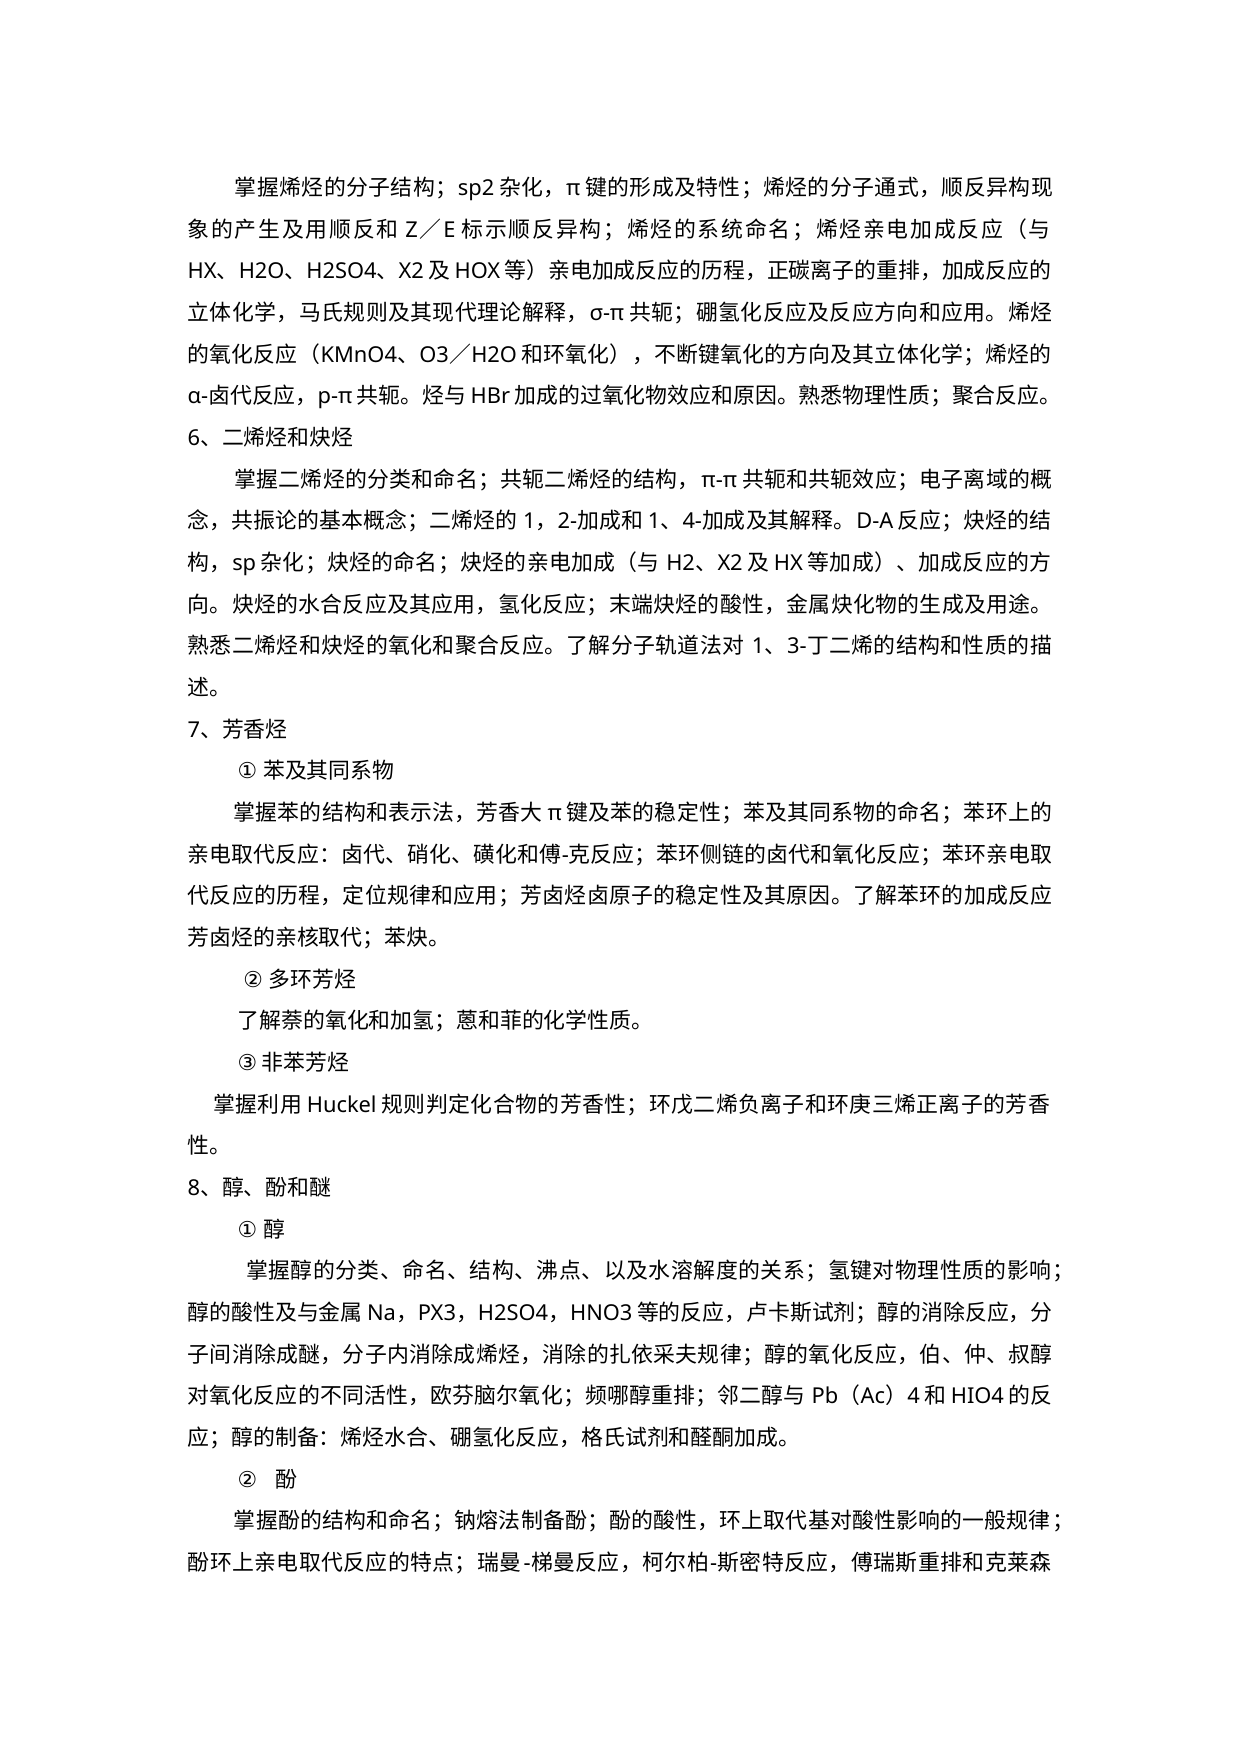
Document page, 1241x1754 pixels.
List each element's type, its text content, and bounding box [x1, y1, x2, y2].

text ③非苯芳烃 [237, 1037, 1053, 1079]
text 7、芳香烃 [187, 704, 1053, 745]
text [187, 1495, 1053, 1579]
text 掌握二烯烃的分类和命名；共轭二烯烃的结构，π-π共轭和共轭效应；电子离域的概念，共振论的基本概念；二烯烃的1，2-加成和1、4-加成及其解释。D-A反应；炔烃的结构，sp杂化；炔烃的命名；炔烃的亲电加成（与H2、X2及HX等加成）、加成反应的方向。炔烃的水合反应及其应用，氢化反应；末端炔烃的酸性，金属炔化物的生成及用途。熟悉二烯烃和炔烃的氧化和聚合反应。了解分子轨道法对1、3-丁二烯的结构和性质的描述。 [187, 454, 1053, 704]
text ① 醇 [237, 1204, 1053, 1245]
text 掌握醇的分类、命名、结构、沸点、以及水溶解度的关系；氢键对物理性质的影响；醇的酸性及与金属Na，PX3，H2SO4，HNO3等的反应，卢卡斯试剂；醇的消除反应，分子间消除成醚，分子内消除成烯烃，消除的扎依采夫规律；醇的氧化反应，伯、仲、叔醇对氧化反应的不同活性，欧芬脑尔氧化；频哪醇重排；邻二醇与Pb（Ac）4和HIO4的反应；醇的制备：烯烃水合、硼氢化反应，格氏试剂和醛酮加成。 [187, 1245, 1053, 1454]
list 酚 [237, 1454, 1053, 1495]
text 掌握苯的结构和表示法，芳香大π键及苯的稳定性；苯及其同系物的命名；苯环上的亲电取代反应：卤代、硝化、磺化和傅-克反应；苯环侧链的卤代和氧化反应；苯环亲电取代反应的历程，定位规律和应用；芳卤烃卤原子的稳定性及其原因。了解苯环的加成反应；芳卤烃的亲核取代；苯炔。 [187, 787, 1053, 954]
text 掌握烯烃的分子结构；sp2杂化，π键的形成及特性；烯烃的分子通式，顺反异构现象的产生及用顺反和Z／E标示顺反异构；烯烃的系统命名；烯烃亲电加成反应（与HX、H2O、H2SO4、X2及HOX等）亲电加成反应的历程，正碳离子的重排，加成反应的立体化学，马氏规则及其现代理论解释，σ-π共轭；硼氢化反应及反应方向和应用。烯烃的氧化反应（KMnO4、O3／H2O和环氧化），不断键氧化的方向及其立体化学；烯烃的α-卤代反应，p-π共轭。烃与HBr加成的过氧化物效应和原因。熟悉物理性质；聚合反应。 [187, 162, 1053, 412]
text 8、醇、酚和醚 [187, 1162, 1053, 1204]
text 6、二烯烃和炔烃 [187, 412, 1053, 454]
text ② 多环芳烃 [237, 954, 1053, 995]
text 了解萘的氧化和加氢；蒽和菲的化学性质。 [187, 995, 1053, 1037]
text 掌握利用Huckel规则判定化合物的芳香性；环戊二烯负离子和环庚三烯正离子的芳香性。 [187, 1079, 1053, 1162]
text ① 苯及其同系物 [237, 745, 1053, 787]
